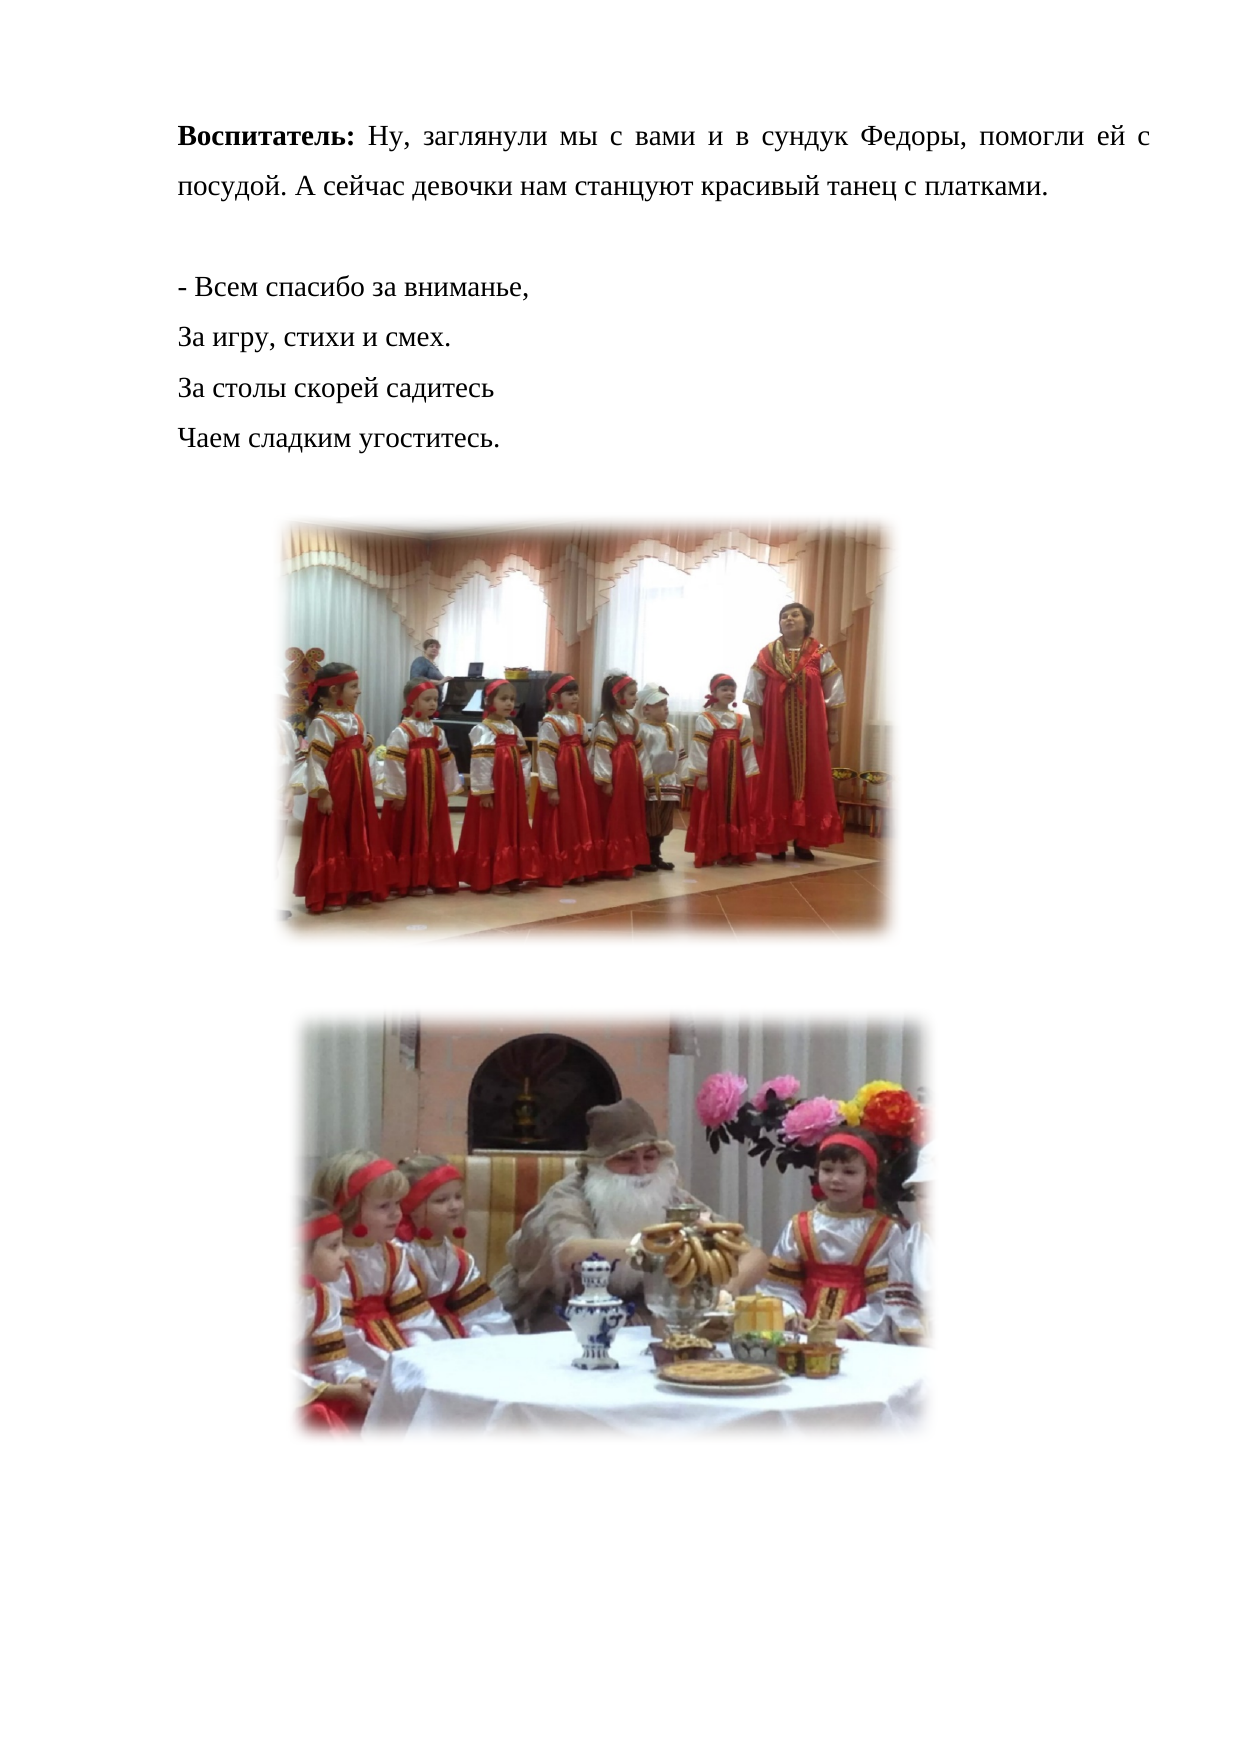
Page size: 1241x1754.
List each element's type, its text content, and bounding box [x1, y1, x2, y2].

text За игру, стихи и смех. [177, 319, 1152, 353]
text За столы скорей садитесь [177, 370, 1152, 403]
text Чаем сладким угоститесь. [177, 420, 1152, 453]
picture [300, 541, 875, 920]
picture [316, 1035, 910, 1417]
text Воспитатель: Ну, заглянули мы с вами и в сундук Федоры, помогли ей с посудой. А сейчас девочки нам станцуют красивый танец с платками. [177, 118, 1152, 202]
text - Всем спасибо за вниманье, [177, 269, 1152, 303]
